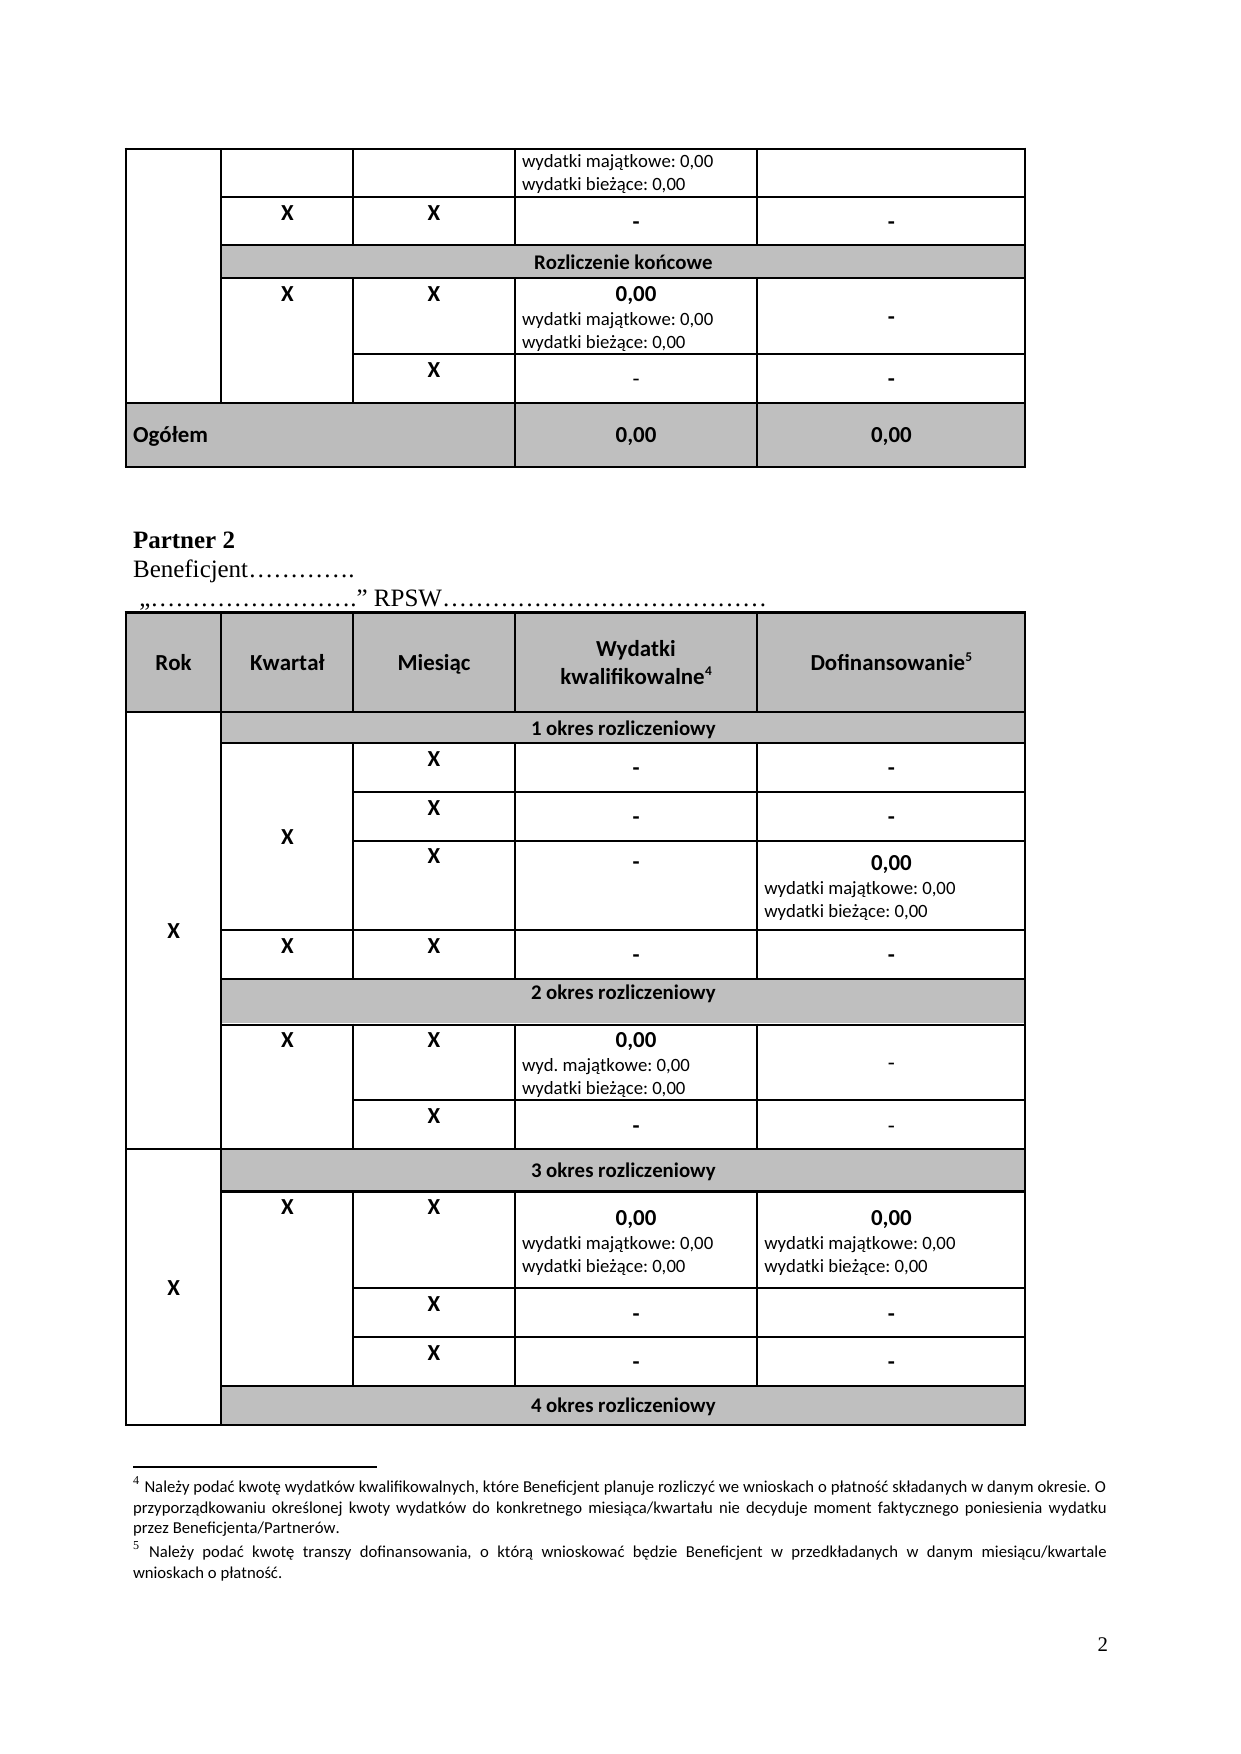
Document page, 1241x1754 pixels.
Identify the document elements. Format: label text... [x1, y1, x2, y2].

table_header Wydatki kwalifikowalne [516, 614, 756, 711]
table_cell X [354, 150, 514, 196]
table_cell X [354, 1101, 514, 1148]
table_cell X [222, 931, 352, 977]
table_cell Rozliczenie końcowe [222, 246, 1024, 277]
table_cell Ogółem [127, 404, 514, 466]
table_cell X [354, 198, 514, 244]
table_header Miesiąc [354, 614, 514, 711]
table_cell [516, 1193, 756, 1287]
table_cell X [354, 279, 514, 353]
table_cell 0,00 wydatki majątkowe: 0,00 wydatki bieżące: 0,00 [758, 842, 1024, 929]
table_cell X [222, 150, 352, 196]
table_cell 0,00 wydatki majątkowe: 0,00 wydatki bieżące: 0,00 [758, 1193, 1024, 1287]
table_cell X [354, 793, 514, 839]
table_cell - [516, 931, 756, 977]
table_cell - [758, 198, 1024, 244]
table_cell - [516, 198, 756, 244]
table_cell X [354, 1193, 514, 1287]
text Beneficjent…………. [133, 554, 1107, 583]
table_cell - [516, 793, 756, 839]
text „…………………….” RPSW………………………………… [133, 583, 1107, 611]
table_cell - [516, 1289, 756, 1336]
table_cell X [354, 931, 514, 977]
table_cell - [758, 931, 1024, 977]
table_cell 2 okres rozliczeniowy [222, 980, 1024, 1023]
table_cell X [354, 355, 514, 402]
table_cell - [758, 744, 1024, 791]
table_cell 3 okres rozliczeniowy [222, 1150, 1024, 1190]
table_cell 1 okres rozliczeniowy [222, 713, 1024, 742]
table_cell X [222, 1026, 352, 1148]
table_cell X [127, 713, 220, 1148]
table_cell X [222, 744, 352, 929]
table_cell - [758, 1338, 1024, 1384]
table_cell X [222, 1193, 352, 1384]
table_cell X [127, 1150, 220, 1424]
table_cell 0,00 [516, 404, 756, 466]
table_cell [516, 279, 756, 353]
table_cell 0,00 wyd. majątkowe: 0,00 wydatki bieżące: 0,00 [516, 1026, 756, 1099]
text Partner 2 [133, 525, 1107, 554]
table_cell 0,00 [758, 404, 1024, 466]
table_cell - [516, 744, 756, 791]
table_cell X [354, 744, 514, 791]
table_cell - [516, 842, 756, 929]
table_cell - [758, 150, 1024, 196]
table_cell - [758, 1289, 1024, 1336]
table_cell X [354, 842, 514, 929]
table_cell - [758, 279, 1024, 353]
table_cell X [354, 1289, 514, 1336]
table_header Kwartał [222, 614, 352, 711]
table_cell - [516, 1338, 756, 1384]
table_cell - [758, 355, 1024, 402]
table_cell 4 okres rozliczeniowy [222, 1387, 1024, 1424]
table_cell X [354, 1026, 514, 1099]
table_cell - [516, 1101, 756, 1148]
table_cell - [758, 793, 1024, 839]
table_cell - [516, 355, 756, 402]
table_header Dofinansowanie [758, 614, 1024, 711]
table_cell - [758, 1101, 1024, 1148]
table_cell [516, 150, 756, 196]
table_header Rok [127, 614, 220, 711]
table_cell X [354, 1338, 514, 1384]
table_cell X [222, 279, 352, 402]
table_cell X [222, 198, 352, 244]
table_cell - [758, 1026, 1024, 1099]
